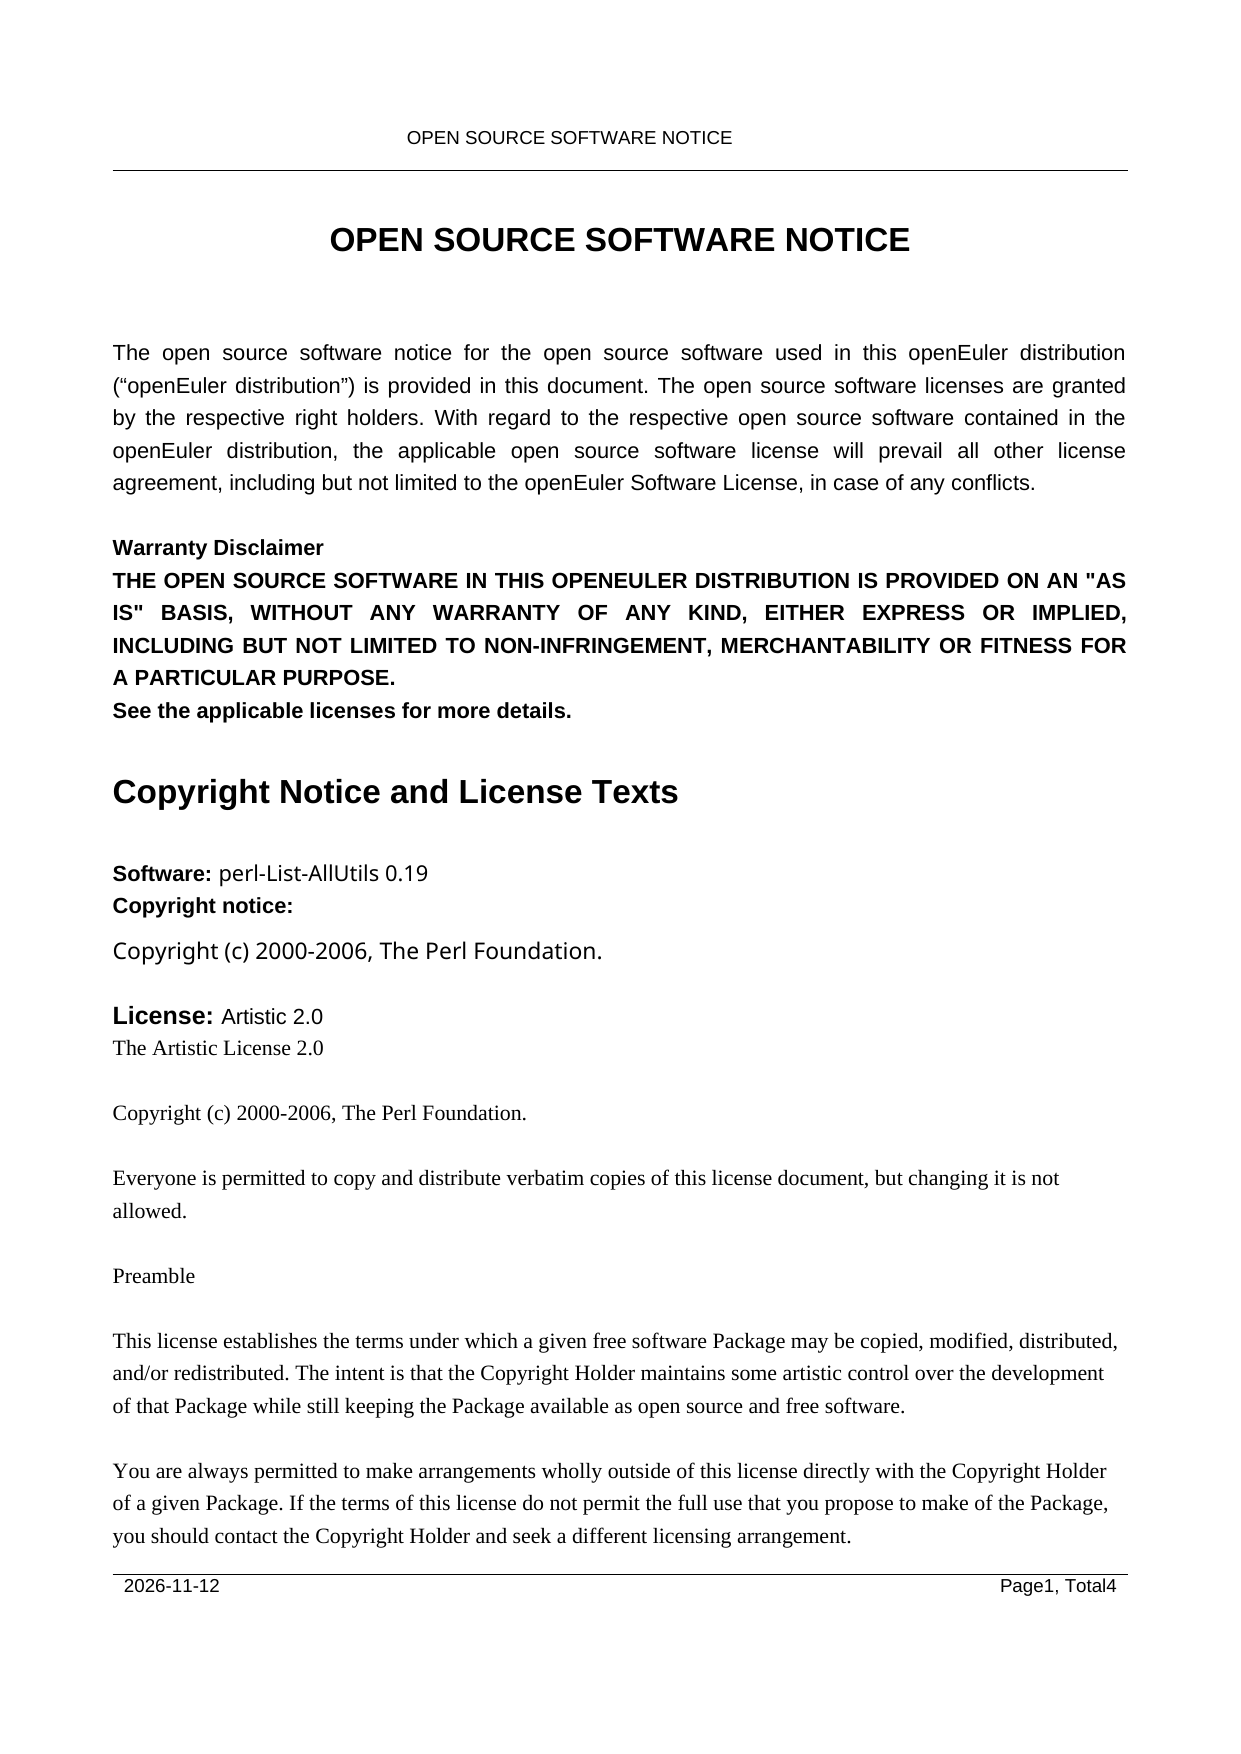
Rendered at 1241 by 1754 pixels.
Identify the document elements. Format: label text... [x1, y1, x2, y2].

text OPEN SOURCE SOFTWARE NOTICE [112, 206, 1128, 271]
text This license establishes the terms under which a given free software Package may be copied, modified, distributed, and/or redistributed. The intent is that the Copyright Holder maintains some artistic control over the development of that Package while still keeping the Package available as open source and free software. [112, 1324, 1128, 1421]
text Copyright (c) 2000-2006, The Perl Foundation. [112, 934, 1128, 999]
text Copyright notice: [112, 889, 1128, 921]
text Everyone is permitted to copy and distribute verbatim copies of this license document, but changing it is not allowed. [112, 1161, 1128, 1226]
text You are always permitted to make arrangements wholly outside of this license directly with the Copyright Holder of a given Package. If the terms of this license do not permit the full use that you propose to make of the Package, you should contact the Copyright Holder and seek a different licensing arrangement. [112, 1454, 1128, 1551]
text Preamble [112, 1259, 1128, 1291]
text Copyright (c) 2000-2006, The Perl Foundation. [112, 1096, 1128, 1129]
text License: Artistic 2.0 [112, 999, 1128, 1031]
text THE OPEN SOURCE SOFTWARE IN THIS OPENEULER DISTRIBUTION IS PROVIDED ON AN "AS IS" BASIS, WITHOUT ANY WARRANTY OF ANY KIND, EITHER EXPRESS OR IMPLIED, INCLUDING BUT NOT LIMITED TO NON-INFRINGEMENT, MERCHANTABILITY OR FITNESS FOR A PARTICULAR PURPOSE. See the applicable licenses for more details. [112, 564, 1128, 726]
text Warranty Disclaimer [112, 531, 1128, 564]
text Copyright Notice and License Texts [112, 759, 1128, 824]
text The Artistic License 2.0 [112, 1031, 1128, 1064]
title Software: perl-List-AllUtils 0.19 [112, 856, 1128, 889]
text The open source software notice for the open source software used in this openEuler distribution (“openEuler distribution”) is provided in this document. The open source software licenses are granted by the respective right holders. With regard to the respective open source software contained in the openEuler distribution, the applicable open source software license will prevail all other license agreement, including but not limited to the openEuler Software License, in case of any conflicts. [112, 336, 1128, 499]
